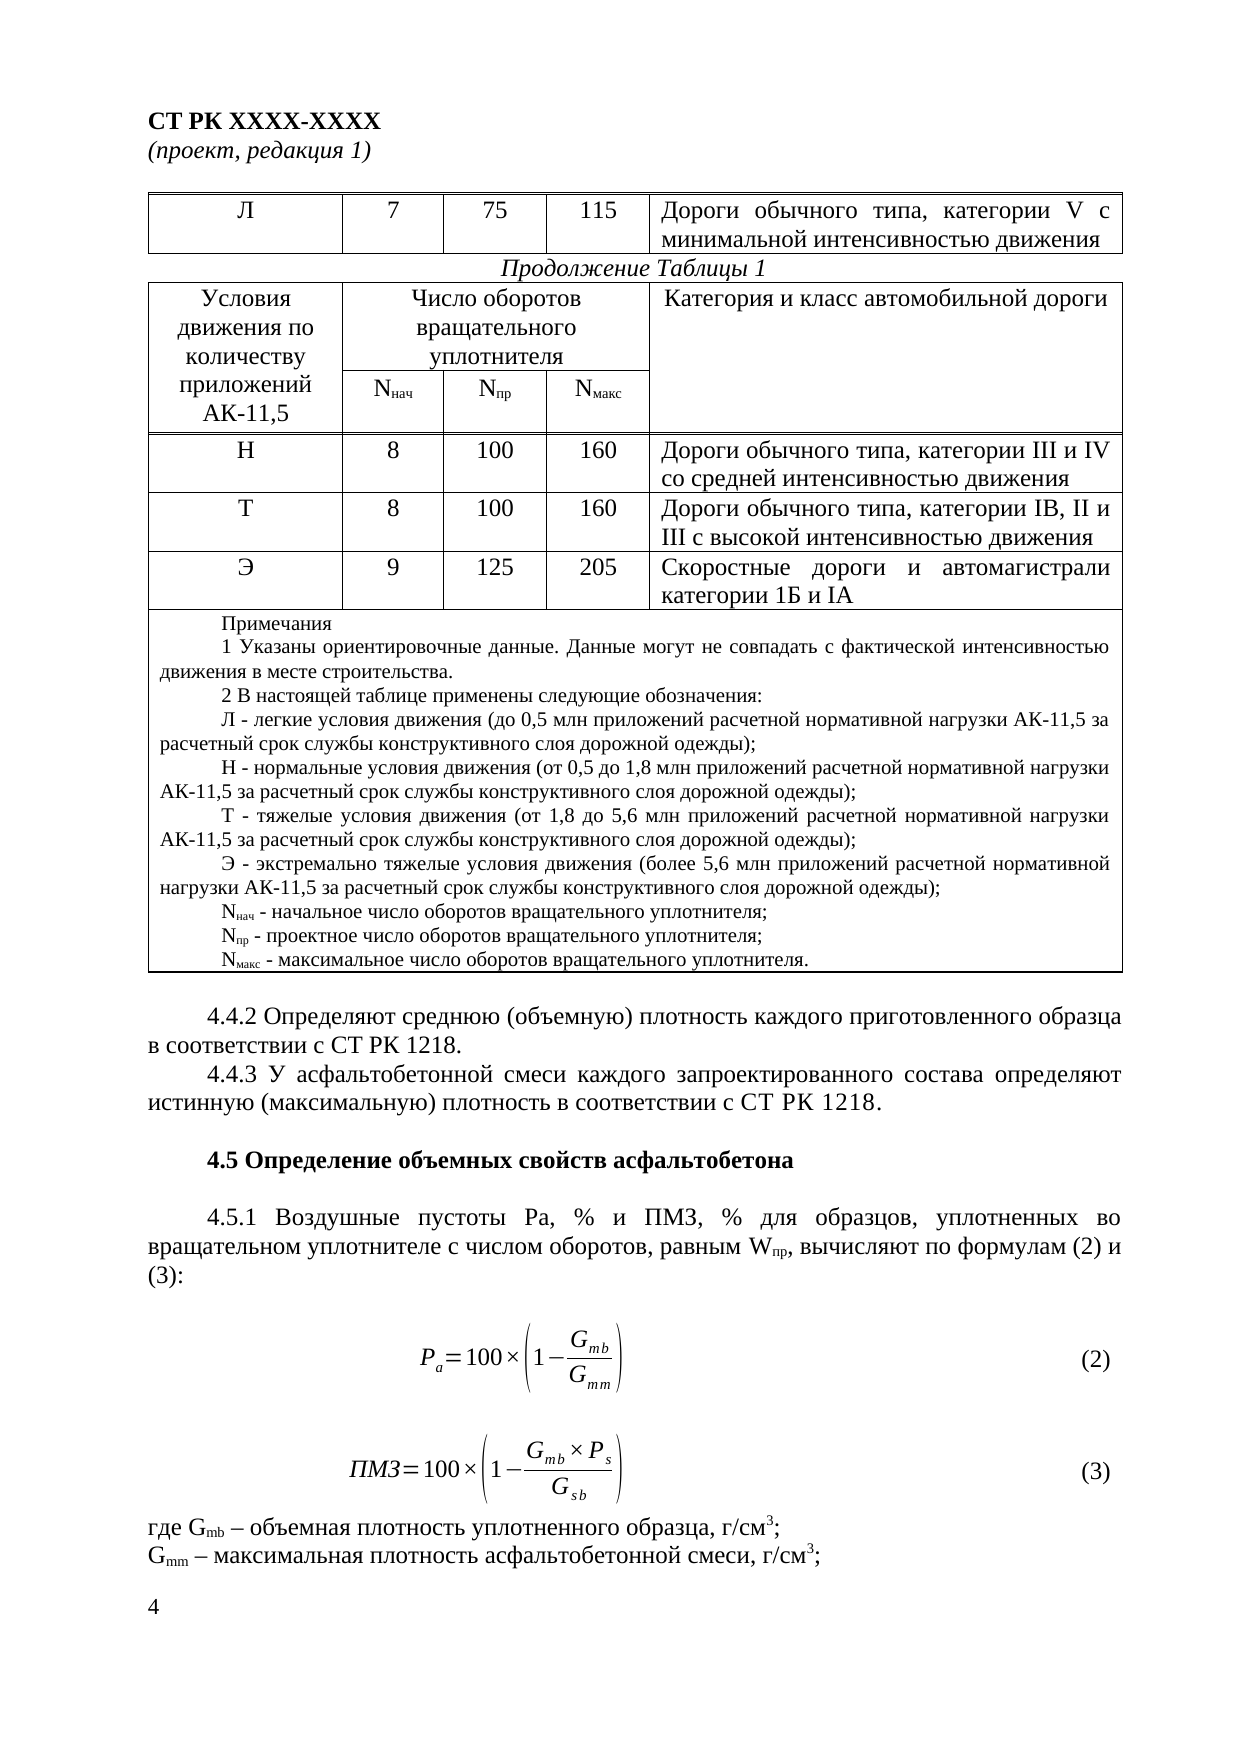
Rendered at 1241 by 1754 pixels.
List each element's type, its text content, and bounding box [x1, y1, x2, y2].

table_header Условия движения по количеству приложений АК-11,5 [149, 283, 342, 432]
table_header [148, 1318, 634, 1400]
table_cell 205 [547, 552, 649, 609]
table_header (2) [635, 1318, 1121, 1400]
text 4.4.3 У асфальтобетонной смеси каждого запроектированного состава определяют истинную (максимальную) плотность в соответствии с СТ РК 1218. [148, 1059, 1122, 1116]
text 4.5 Определение объемных свойств асфальтобетона [148, 1145, 1122, 1174]
table_cell Nмакс [547, 371, 649, 432]
table_cell 115 [547, 195, 649, 252]
table_cell 8 [343, 435, 443, 492]
table_cell 125 [444, 552, 546, 609]
table_cell 7 [343, 195, 443, 252]
table_cell 100 [444, 493, 546, 551]
table_cell 160 [547, 435, 649, 492]
table_cell Nпр [444, 371, 546, 432]
text 4.4.2 Определяют среднюю (объемную) плотность каждого приготовленного образца в соответствии с СТ РК 1218. [148, 1001, 1122, 1059]
table_header Число оборотов вращательного уплотнителя [343, 283, 649, 369]
table_cell Дороги обычного типа, категории V с минимальной интенсивностью движения [650, 195, 1122, 252]
table_cell 100 [444, 435, 546, 492]
table_header (3) [635, 1429, 1121, 1512]
table_cell Т [149, 493, 342, 551]
table_cell 160 [547, 493, 649, 551]
table_header [148, 1429, 634, 1512]
table_cell Дороги обычного типа, категории IB, II и III с высокой интенсивностью движения [650, 493, 1122, 551]
text где Gmb – объемная плотность уплотненного образца, г/см3; [148, 1512, 1122, 1540]
table_header Категория и класс автомобильной дороги [650, 283, 1122, 432]
table_cell Л [149, 195, 342, 252]
table_cell 75 [444, 195, 546, 252]
text Gmm – максимальная плотность асфальтобетонной смеси, г/см3; [148, 1540, 1122, 1569]
table_cell Дороги обычного типа, категории III и IV со средней интенсивностью движения [650, 435, 1122, 492]
table_cell Э [149, 552, 342, 609]
table_cell 9 [343, 552, 443, 609]
text Продолжение Таблицы 1 [148, 254, 1122, 282]
table_cell Н [149, 435, 342, 492]
table_cell Примечания 1 Указаны ориентировочные данные. Данные могут не совпадать с фактической интенсивностью движения в месте строительства. 2 В настоящей таблице применены следующие обозначения: Л - легкие условия движения (до 0,5 млн приложений расчетной нормативной нагрузки АК-11,5 за расчетный срок службы конструктивного слоя дорожной одежды); Н - нормальные условия движения (от 0,5 до 1,8 млн приложений расчетной нормативной нагрузки АК-11,5 за расчетный срок службы конструктивного слоя дорожной одежды); Т - тяжелые условия движения (от 1,8 до 5,6 млн приложений расчетной нормативной нагрузки АК-11,5 за расчетный срок службы конструктивного слоя дорожной одежды); Э - экстремально тяжелые условия движения (более 5,6 млн приложений расчетной нормативной нагрузки АК-11,5 за расчетный срок службы конструктивного слоя дорожной одежды); Nнач - начальное число оборотов вращательного уплотнителя; Nпр - проектное число оборотов вращательного уплотнителя; Nмакс - максимальное число оборотов вращательного уплотнителя. [149, 610, 1122, 971]
table_cell 8 [343, 493, 443, 551]
table_cell Скоростные дороги и автомагистрали категории 1Б и IA [650, 552, 1122, 609]
table_cell Nнач [343, 371, 443, 432]
text 4.5.1 Воздушные пустоты Ра, % и ПМЗ, % для образцов, уплотненных во вращательном уплотнителе с числом оборотов, равным Wпр, вычисляют по формулам (2) и (3): [148, 1202, 1122, 1289]
